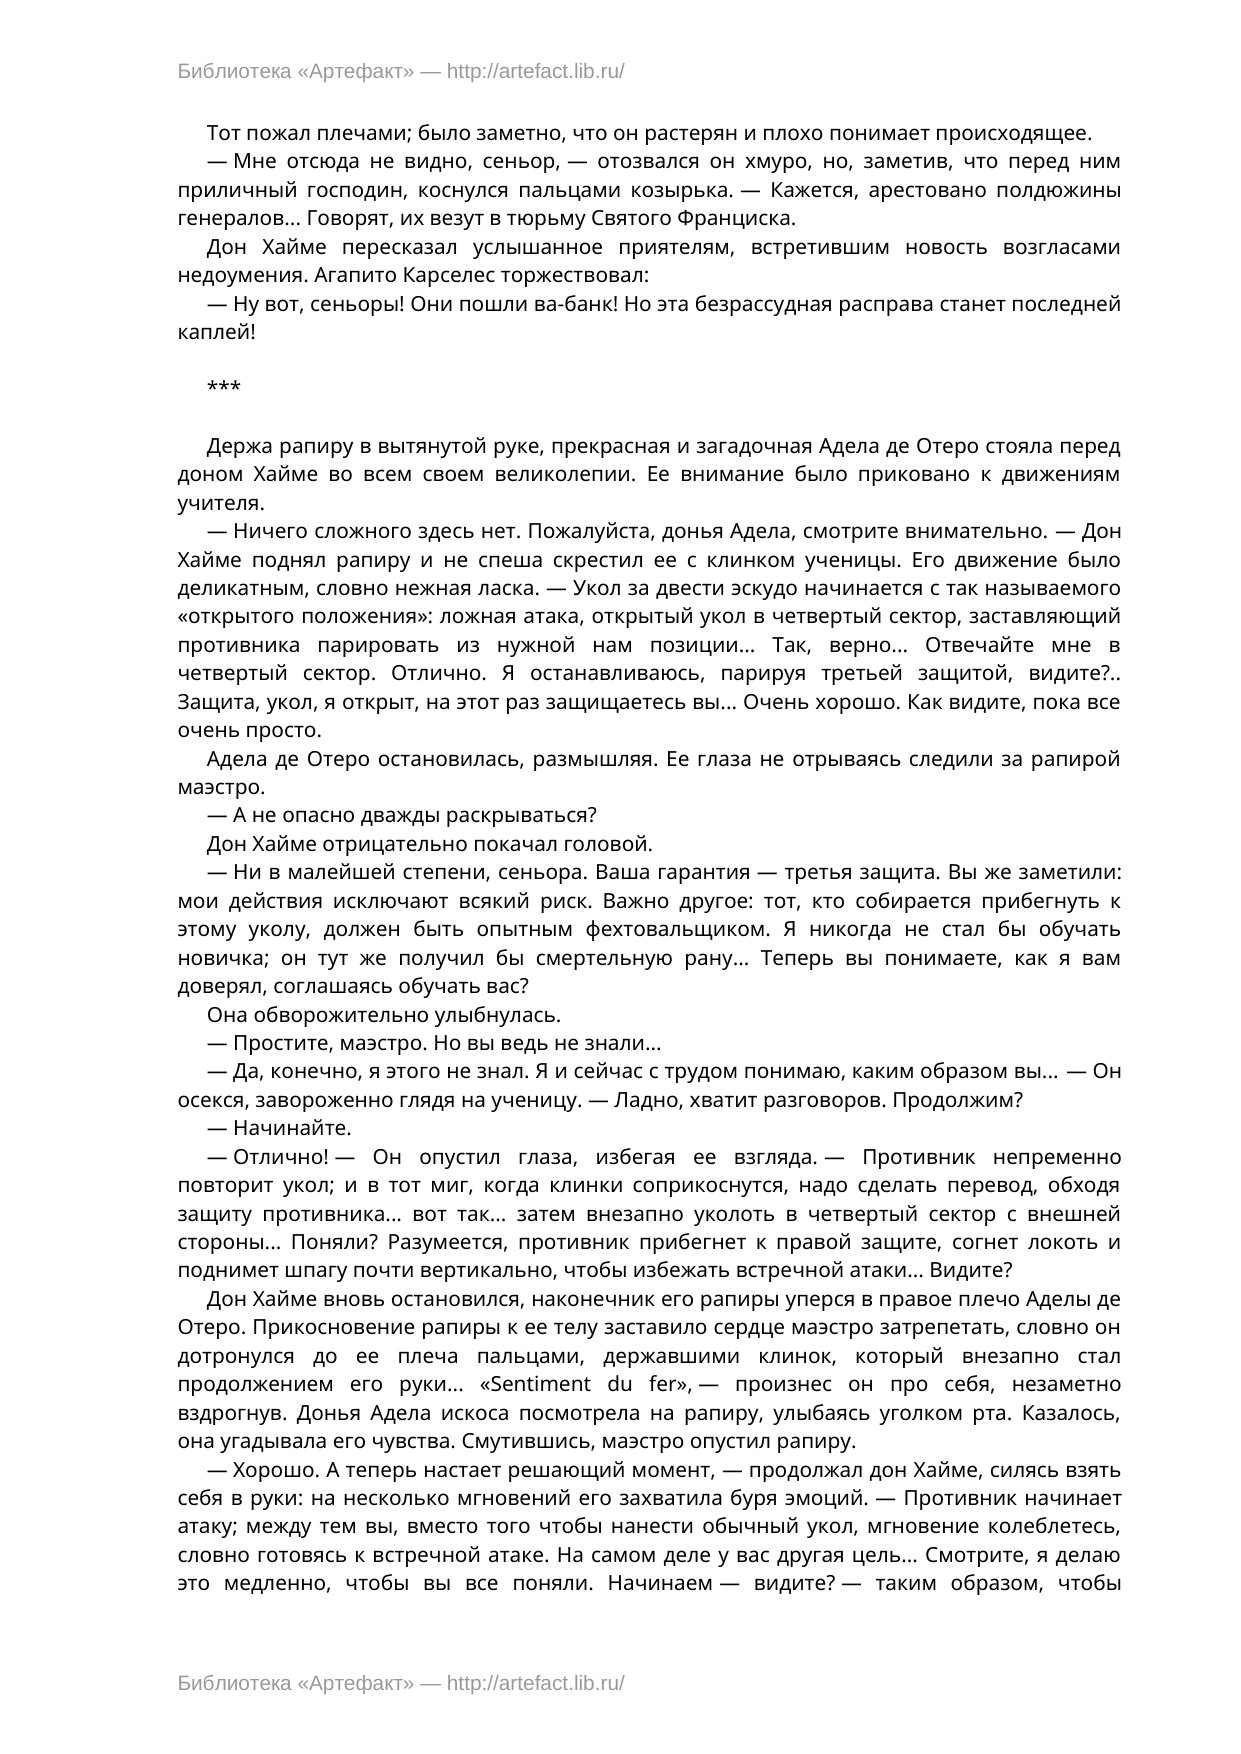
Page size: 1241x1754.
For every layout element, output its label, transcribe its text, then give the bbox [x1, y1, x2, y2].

text — Простите, маэстро. Но вы ведь не знали... [177, 1028, 1122, 1057]
text — Да, конечно, я этого не знал. Я и сейчас с трудом понимаю, каким образом вы... — Он осекся, завороженно глядя на ученицу. — Ладно, хватит разговоров. Продолжим? [177, 1057, 1122, 1113]
text — Ни в малейшей степени, сеньора. Ваша гарантия — третья защита. Вы же заметили: мои действия исключают всякий риск. Важно другое: тот, кто собирается прибегнуть к этому уколу, должен быть опытным фехтовальщиком. Я никогда не стал бы обучать новичка; он тут же получил бы смертельную рану... Теперь вы понимаете, как я вам доверял, соглашаясь обучать вас? [177, 857, 1122, 1000]
text — Мне отсюда не видно, сеньор, — отозвался он хмуро, но, заметив, что перед ним приличный господин, коснулся пальцами козырька. — Кажется, арестовано полдюжины генералов... Говорят, их везут в тюрьму Святого Франциска. [177, 147, 1122, 232]
text Адела де Отеро остановилась, размышляя. Ее глаза не отрываясь следили за рапирой маэстро. [177, 744, 1122, 801]
text — Ничего сложного здесь нет. Пожалуйста, донья Адела, смотрите внимательно. — Дон Хайме поднял рапиру и не спеша скрестил ее с клинком ученицы. Его движение было деликатным, словно нежная ласка. — Укол за двести эскудо начинается с так называемого «открытого положения»: ложная атака, открытый укол в четвертый сектор, заставляющий противника парировать из нужной нам позиции... Так, верно... Отвечайте мне в четвертый сектор. Отлично. Я останавливаюсь, парируя третьей защитой, видите?.. Защита, укол, я открыт, на этот раз защищаетесь вы... Очень хорошо. Как видите, пока все очень просто. [177, 516, 1122, 744]
text Дон Хайме пересказал услышанное приятелям, встретившим новость возгласами недоумения. Агапито Карселес торжествовал: [177, 232, 1122, 289]
text — Начинайте. [177, 1113, 1122, 1142]
text Тот пожал плечами; было заметно, что он растерян и плохо понимает происходящее. [177, 118, 1122, 147]
text — А не опасно дважды раскрываться? [177, 801, 1122, 829]
text Дон Хайме отрицательно покачал головой. [177, 829, 1122, 857]
text Она обворожительно улыбнулась. [177, 1000, 1122, 1028]
subtitle *** [177, 374, 1122, 402]
text Дон Хайме вновь остановился, наконечник его рапиры уперся в правое плечо Аделы де Отеро. Прикосновение рапиры к ее телу заставило сердце маэстро затрепетать, словно он дотронулся до ее плеча пальцами, державшими клинок, который внезапно стал продолжением его руки... «Sentiment du fer», — произнес он про себя, незаметно вздрогнув. Донья Адела искоса посмотрела на рапиру, улыбаясь уголком рта. Казалось, она угадывала его чувства. Смутившись, маэстро опустил рапиру. [177, 1284, 1122, 1455]
text — Ну вот, сеньоры! Они пошли ва-банк! Но эта безрассудная расправа станет последней каплей! [177, 289, 1122, 346]
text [177, 1455, 1122, 1597]
text — Отлично! — Он опустил глаза, избегая ее взгляда. — Противник непременно повторит укол; и в тот миг, когда клинки соприкоснутся, надо сделать перевод, обходя защиту противника... вот так... затем внезапно уколоть в четвертый сектор с внешней стороны... Поняли? Разумеется, противник прибегнет к правой защите, согнет локоть и поднимет шпагу почти вертикально, чтобы избежать встречной атаки... Видите? [177, 1142, 1122, 1284]
text Держа рапиру в вытянутой руке, прекрасная и загадочная Адела де Отеро стояла перед доном Хайме во всем своем великолепии. Ее внимание было приковано к движениям учителя. [177, 431, 1122, 516]
